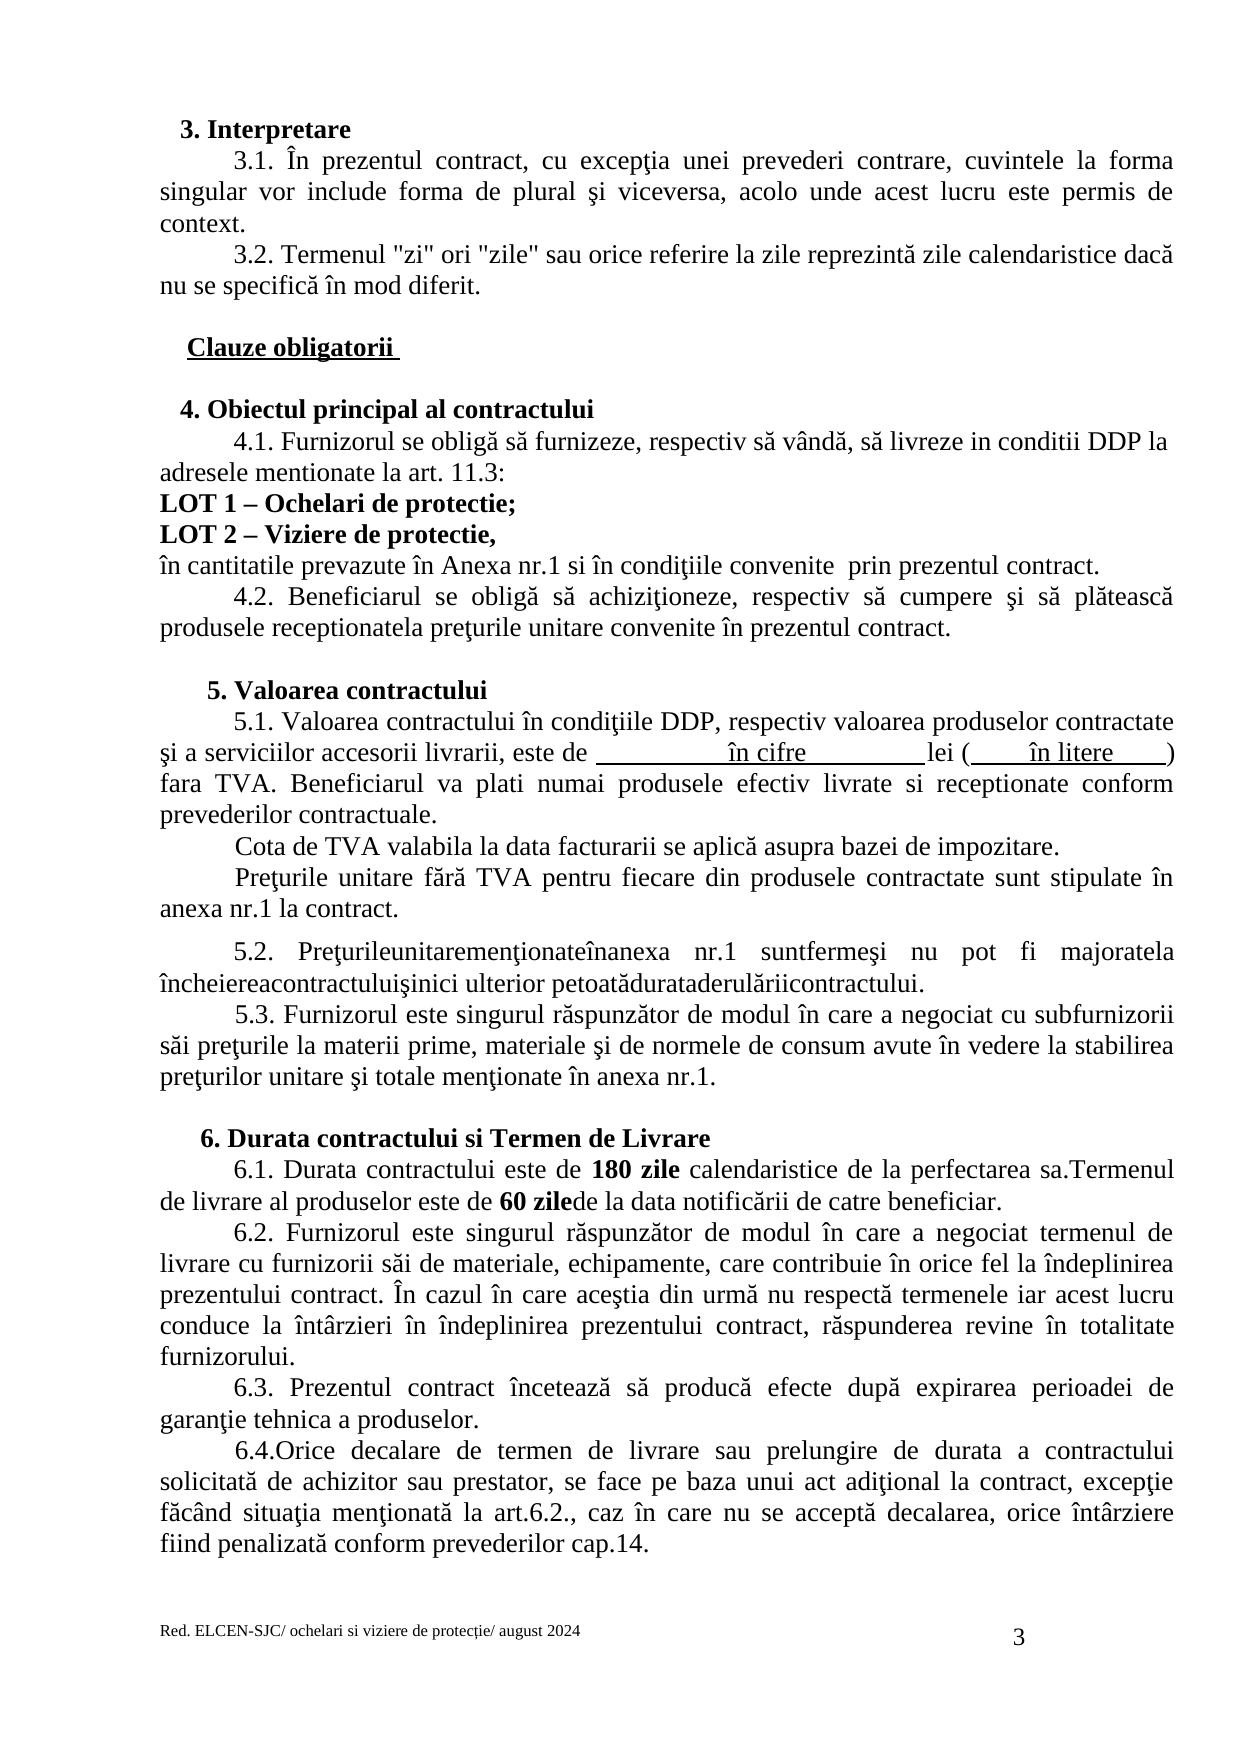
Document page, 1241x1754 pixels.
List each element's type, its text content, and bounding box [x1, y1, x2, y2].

text 6.3. Prezentul contract încetează să producă efecte după expirarea perioadei de garanţie tehnica a produselor. [159, 1372, 1175, 1434]
text 5.2. Preţurileunitaremenţionateînanexa nr.1 suntfermeşi nu pot fi majoratela încheiereacontractuluişinici ulterior petoatădurataderulăriicontractului. [159, 936, 1175, 998]
text 6.4.Orice decalare de termen de livrare sau prelungire de durata a contractului solicitată de achizitor sau prestator, se face pe baza unui act adiţional la contract, excepţie făcând situaţia menţionată la art.6.2., caz în care nu se acceptă decalarea, orice întârziere fiind penalizată conform prevederilor cap.14. [159, 1434, 1175, 1558]
text 6.2. Furnizorul este singurul răspunzător de modul în care a negociat termenul de livrare cu furnizorii săi de materiale, echipamente, care contribuie în orice fel la îndeplinirea prezentului contract. În cazul în care aceştia din urmă nu respectă termenele iar acest lucru conduce la întârzieri în îndeplinirea prezentului contract, răspunderea revine în totalitate furnizorului. [159, 1216, 1175, 1372]
text în cantitatile prevazute în Anexa nr.1 si în condiţiile convenite prin prezentul contract. [159, 549, 1175, 580]
text 5. Valoarea contractului [159, 674, 1175, 705]
text 3.1. În prezentul contract, cu excepţia unei prevederi contrare, cuvintele la forma singular vor include forma de plural şi viceversa, acolo unde acest lucru este permis de context. [159, 144, 1175, 238]
text LOT 2 – Viziere de protectie, [159, 518, 1175, 549]
text Preţurile unitare fără TVA pentru fiecare din produsele contractate sunt stipulate în anexa nr.1 la contract. [159, 861, 1175, 923]
text 3.2. Termenul "zi" ori "zile" sau orice referire la zile reprezintă zile calendaristice dacă nu se specifică în mod diferit. [159, 238, 1175, 300]
text LOT 1 – Ochelari de protectie; [159, 487, 1175, 518]
text 5.3. Furnizorul este singurul răspunzător de modul în care a negociat cu subfurnizorii săi preţurile la materii prime, materiale şi de normele de consum avute în vedere la stabilirea preţurilor unitare şi totale menţionate în anexa nr.1. [159, 998, 1175, 1091]
text 4.1. Furnizorul se obligă să furnizeze, respectiv să vândă, să livreze in conditii DDP la adresele mentionate la art. 11.3: [159, 425, 1175, 487]
text 4.2. Beneficiarul se obligă să achiziţioneze, respectiv să cumpere şi să plătească produsele receptionatela preţurile unitare convenite în prezentul contract. [159, 580, 1175, 643]
text 3. Interpretare [159, 113, 1175, 144]
text 6.1. Durata contractului este de 180 zile calendaristice de la perfectarea sa.Termenul de livrare al produselor este de 60 zilede la data notificării de catre beneficiar. [159, 1153, 1175, 1216]
text 4. Obiectul principal al contractului [159, 393, 1175, 425]
text Clauze obligatorii [159, 331, 1175, 362]
text 5.1. Valoarea contractului în condiţiile DDP, respectiv valoarea produselor contractate şi a serviciilor accesorii livrarii, este de în cifre lei ( în litere ) fara TVA. Beneficiarul va plati numai produsele efectiv livrate si receptionate conform prevederilor contractuale. [159, 705, 1175, 829]
text 6. Durata contractului si Termen de Livrare [159, 1122, 1175, 1153]
text Cota de TVA valabila la data facturarii se aplică asupra bazei de impozitare. [159, 829, 1175, 861]
